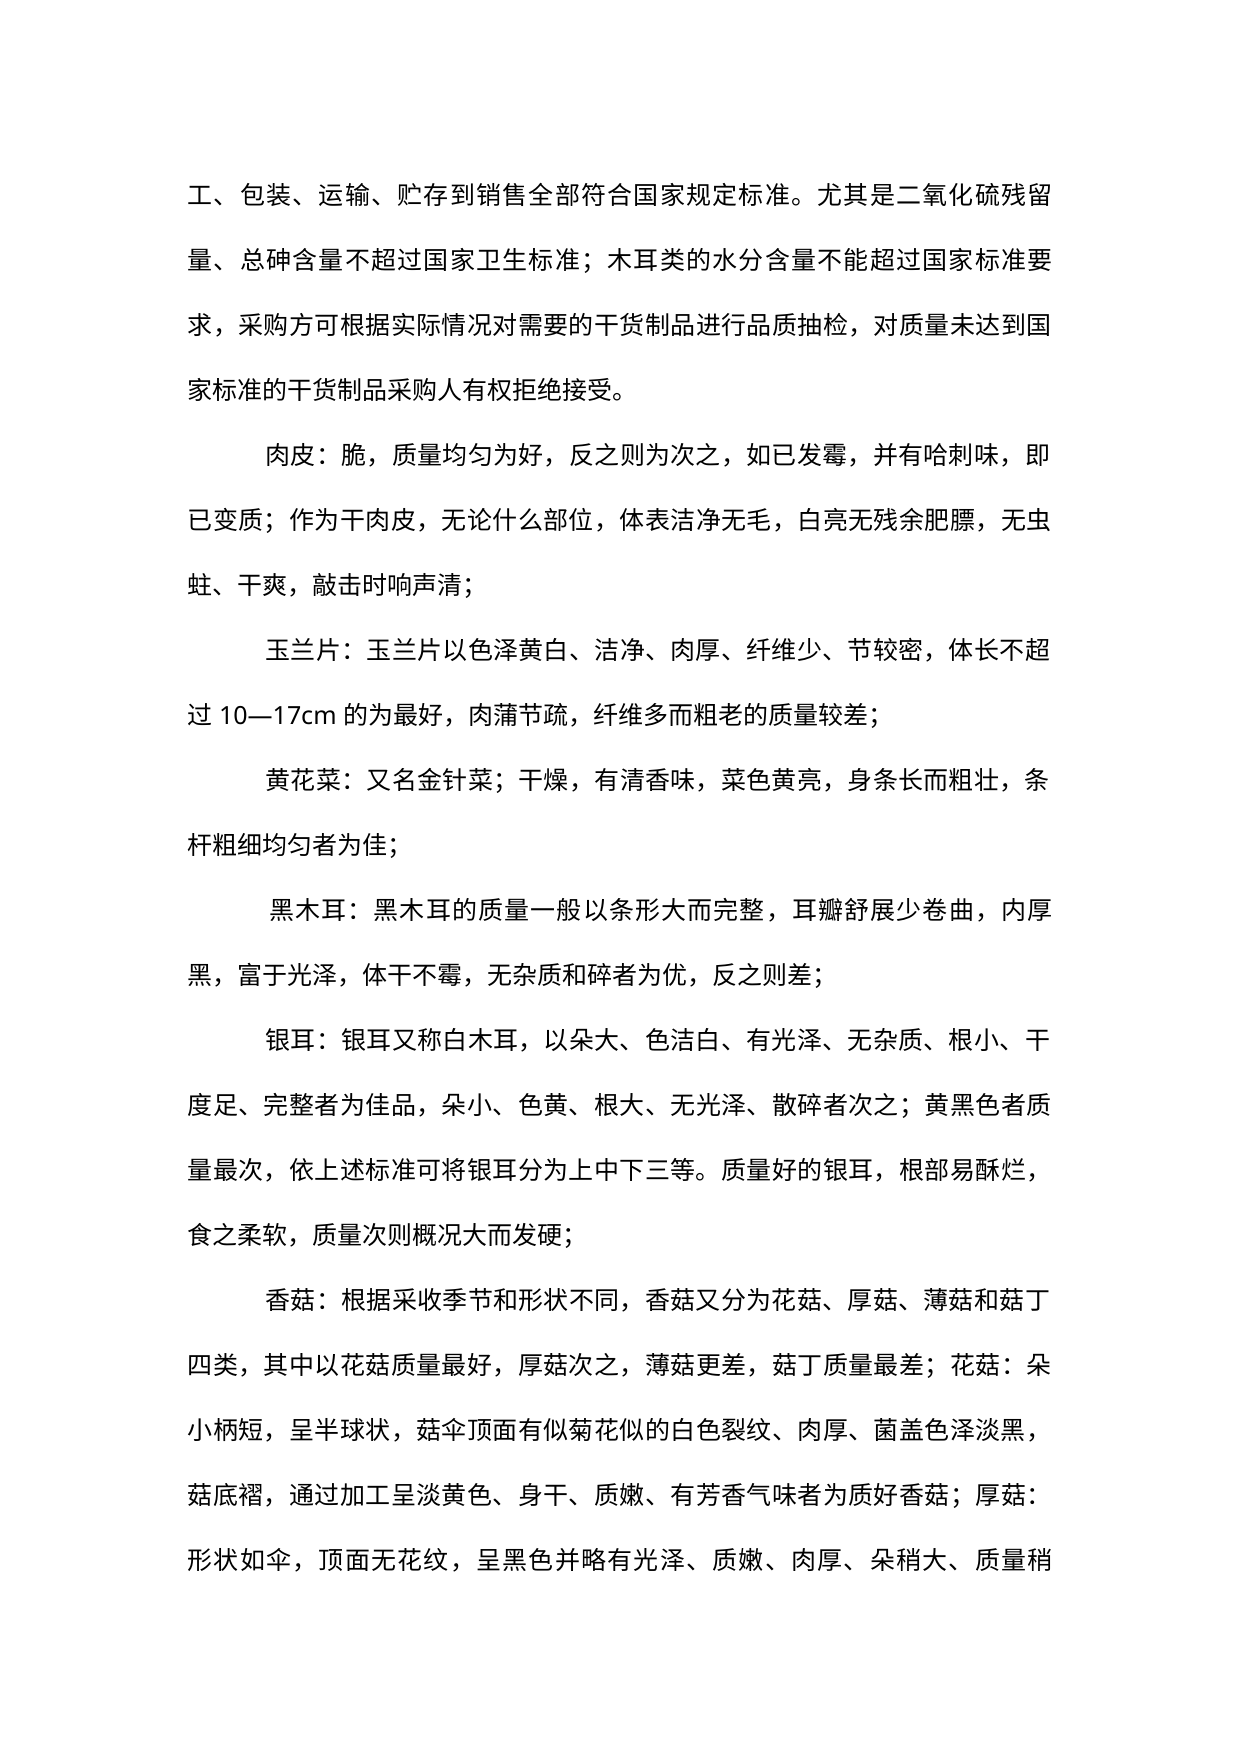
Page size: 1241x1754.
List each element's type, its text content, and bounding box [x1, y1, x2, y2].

text 银耳：银耳又称白木耳，以朵大、色洁白、有光泽、无杂质、根小、干度足、完整者为佳品，朵小、色黄、根大、无光泽、散碎者次之；黄黑色者质量最次，依上述标准可将银耳分为上中下三等。质量好的银耳，根部易酥烂，食之柔软，质量次则概况大而发硬； [187, 1007, 1053, 1267]
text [187, 1267, 1053, 1592]
text 黄花菜：又名金针菜；干燥，有清香味，菜色黄亮，身条长而粗壮，条杆粗细均匀者为佳； [187, 747, 1053, 877]
text 黑木耳：黑木耳的质量一般以条形大而完整，耳瓣舒展少卷曲，内厚黑，富于光泽，体干不霉，无杂质和碎者为优，反之则差； [187, 877, 1053, 1007]
text 玉兰片：玉兰片以色泽黄白、洁净、肉厚、纤维少、节较密，体长不超过 10—17cm 的为最好，肉蒲节疏，纤维多而粗老的质量较差； [187, 617, 1053, 747]
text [187, 162, 1053, 422]
text 肉皮：脆，质量均匀为好，反之则为次之，如已发霉，并有哈刺味，即已变质；作为干肉皮，无论什么部位，体表洁净无毛，白亮无残余肥膘，无虫蛀、干爽，敲击时响声清； [187, 422, 1053, 617]
